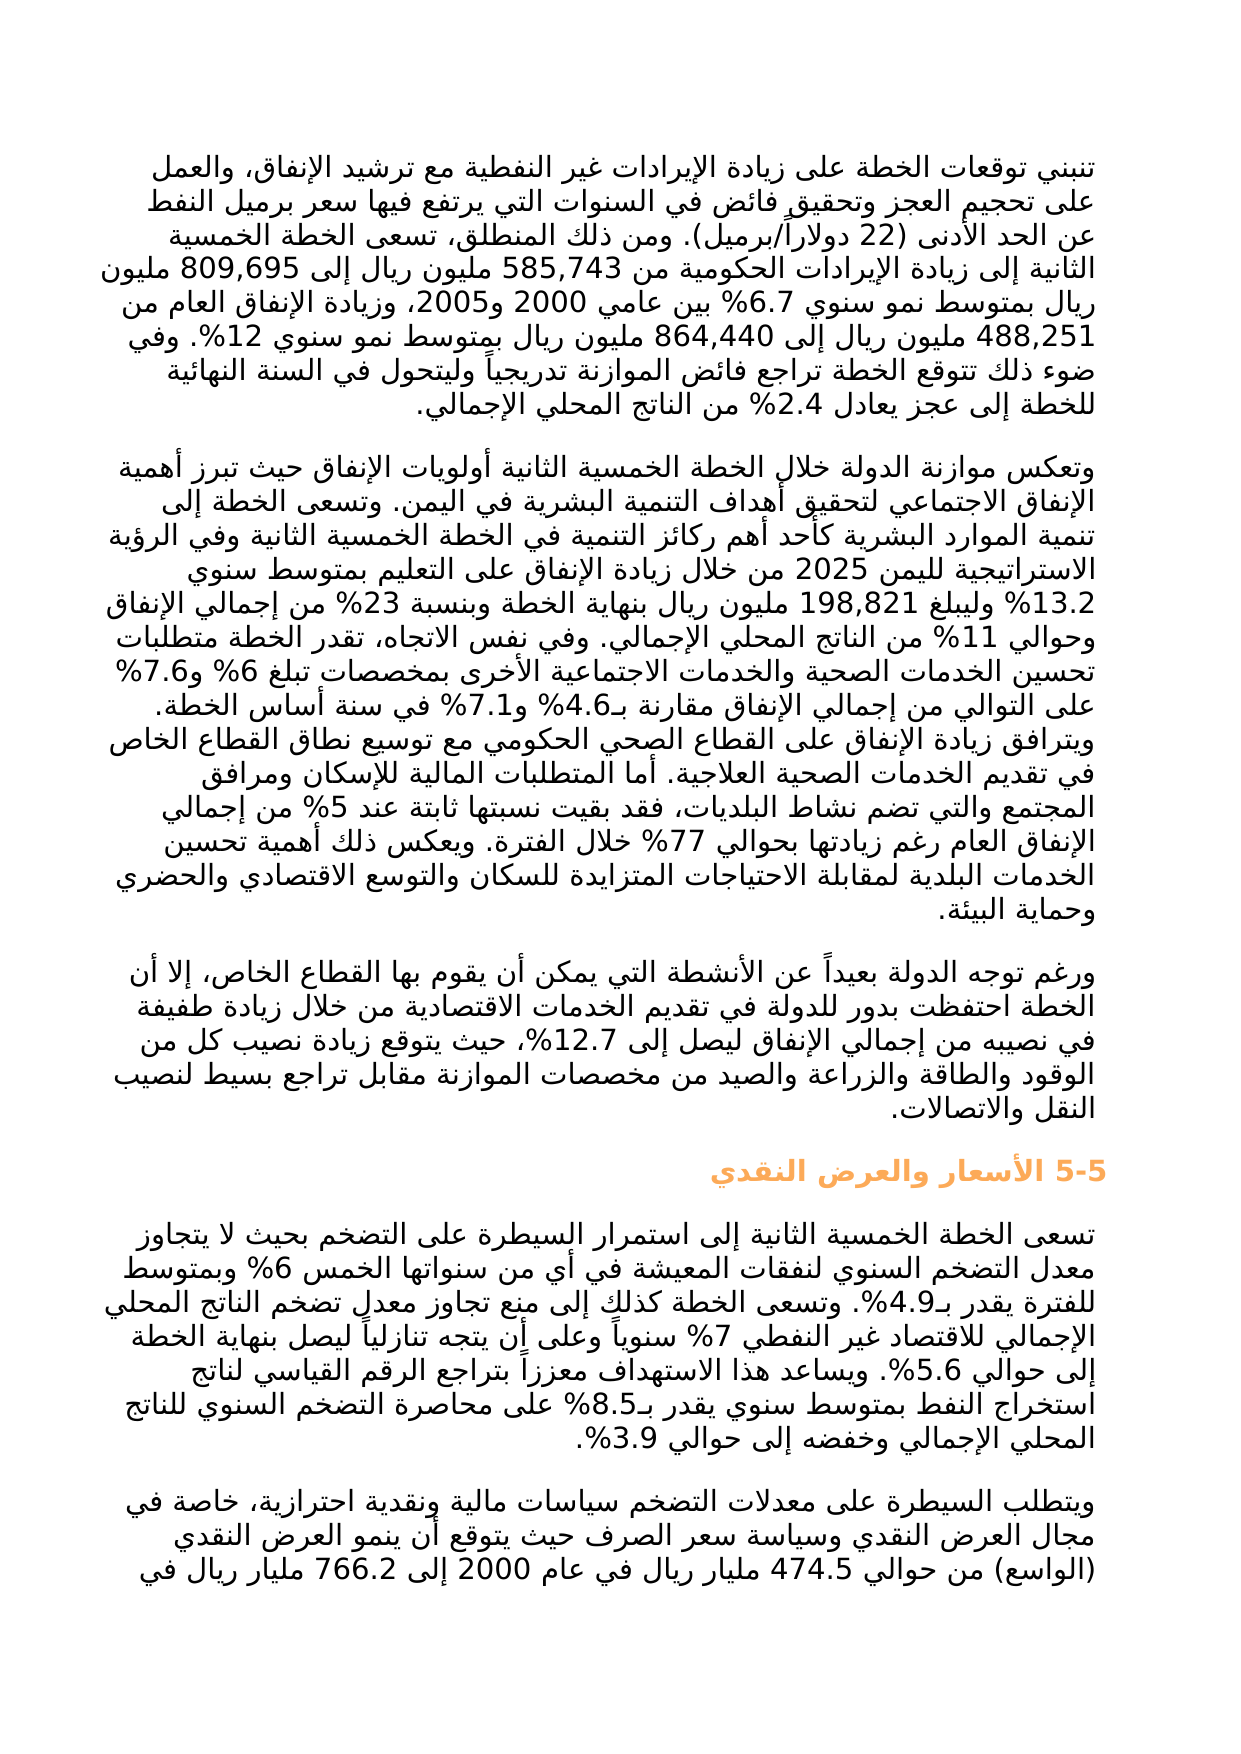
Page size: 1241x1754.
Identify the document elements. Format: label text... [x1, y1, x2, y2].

text 5-5 الأسعار والعرض النقدي [89, 1154, 1107, 1188]
text تنبني توقعات الخطة على زيادة الإيرادات غير النفطية مع ترشيد الإنفاق، والعمل على تحجيم العجز وتحقيق فائض في السنوات التي يرتفع فيها سعر برميل النفط عن الحد الأدنى (22 دولاراً/برميل). ومن ذلك المنطلق، تسعى الخطة الخمسية الثانية إلى زيادة الإيرادات الحكومية من 585,743 مليون ريال إلى 809,695 مليون ريال بمتوسط نمو سنوي 6.7% بين عامي 2000 و2005، وزيادة الإنفاق العام من 488,251 مليون ريال إلى 864,440 مليون ريال بمتوسط نمو سنوي 12%. وفي ضوء ذلك تتوقع الخطة تراجع فائض الموازنة تدريجياً وليتحول في السنة النهائية للخطة إلى عجز يعادل 2.4% من الناتج المحلي الإجمالي. [100, 150, 1096, 422]
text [100, 1484, 1096, 1586]
text ورغم توجه الدولة بعيداً عن الأنشطة التي يمكن أن يقوم بها القطاع الخاص، إلا أن الخطة احتفظت بدور للدولة في تقديم الخدمات الاقتصادية من خلال زيادة طفيفة في نصيبه من إجمالي الإنفاق ليصل إلى 12.7%، حيث يتوقع زيادة نصيب كل من الوقود والطاقة والزراعة والصيد من مخصصات الموازنة مقابل تراجع بسيط لنصيب النقل والاتصالات. [100, 955, 1096, 1125]
text تسعى الخطة الخمسية الثانية إلى استمرار السيطرة على التضخم بحيث لا يتجاوز معدل التضخم السنوي لنفقات المعيشة في أي من سنواتها الخمس 6% وبمتوسط للفترة يقدر بـ4.9%. وتسعى الخطة كذلك إلى منع تجاوز معدل تضخم الناتج المحلي الإجمالي للاقتصاد غير النفطي 7% سنوياً وعلى أن يتجه تنازلياً ليصل بنهاية الخطة إلى حوالي 5.6%. ويساعد هذا الاستهداف معززاً بتراجع الرقم القياسي لناتج استخراج النفط بمتوسط سنوي يقدر بـ8.5% على محاصرة التضخم السنوي للناتج المحلي الإجمالي وخفضه إلى حوالي 3.9%. [100, 1217, 1096, 1455]
text وتعكس موازنة الدولة خلال الخطة الخمسية الثانية أولويات الإنفاق حيث تبرز أهمية الإنفاق الاجتماعي لتحقيق أهداف التنمية البشرية في اليمن. وتسعى الخطة إلى تنمية الموارد البشرية كأحد أهم ركائز التنمية في الخطة الخمسية الثانية وفي الرؤية الاستراتيجية لليمن 2025 من خلال زيادة الإنفاق على التعليم بمتوسط سنوي 13.2% وليبلغ 198,821 مليون ريال بنهاية الخطة وبنسبة 23% من إجمالي الإنفاق وحوالي 11% من الناتج المحلي الإجمالي. وفي نفس الاتجاه، تقدر الخطة متطلبات تحسين الخدمات الصحية والخدمات الاجتماعية الأخرى بمخصصات تبلغ 6% و7.6% على التوالي من إجمالي الإنفاق مقارنة بـ4.6% و7.1% في سنة أساس الخطة. ويترافق زيادة الإنفاق على القطاع الصحي الحكومي مع توسيع نطاق القطاع الخاص في تقديم الخدمات الصحية العلاجية. أما المتطلبات المالية للإسكان ومرافق المجتمع والتي تضم نشاط البلديات، فقد بقيت نسبتها ثابتة عند 5% من إجمالي الإنفاق العام رغم زيادتها بحوالي 77% خلال الفترة. ويعكس ذلك أهمية تحسين الخدمات البلدية لمقابلة الاحتياجات المتزايدة للسكان والتوسع الاقتصادي والحضري وحماية البيئة. [100, 451, 1096, 926]
